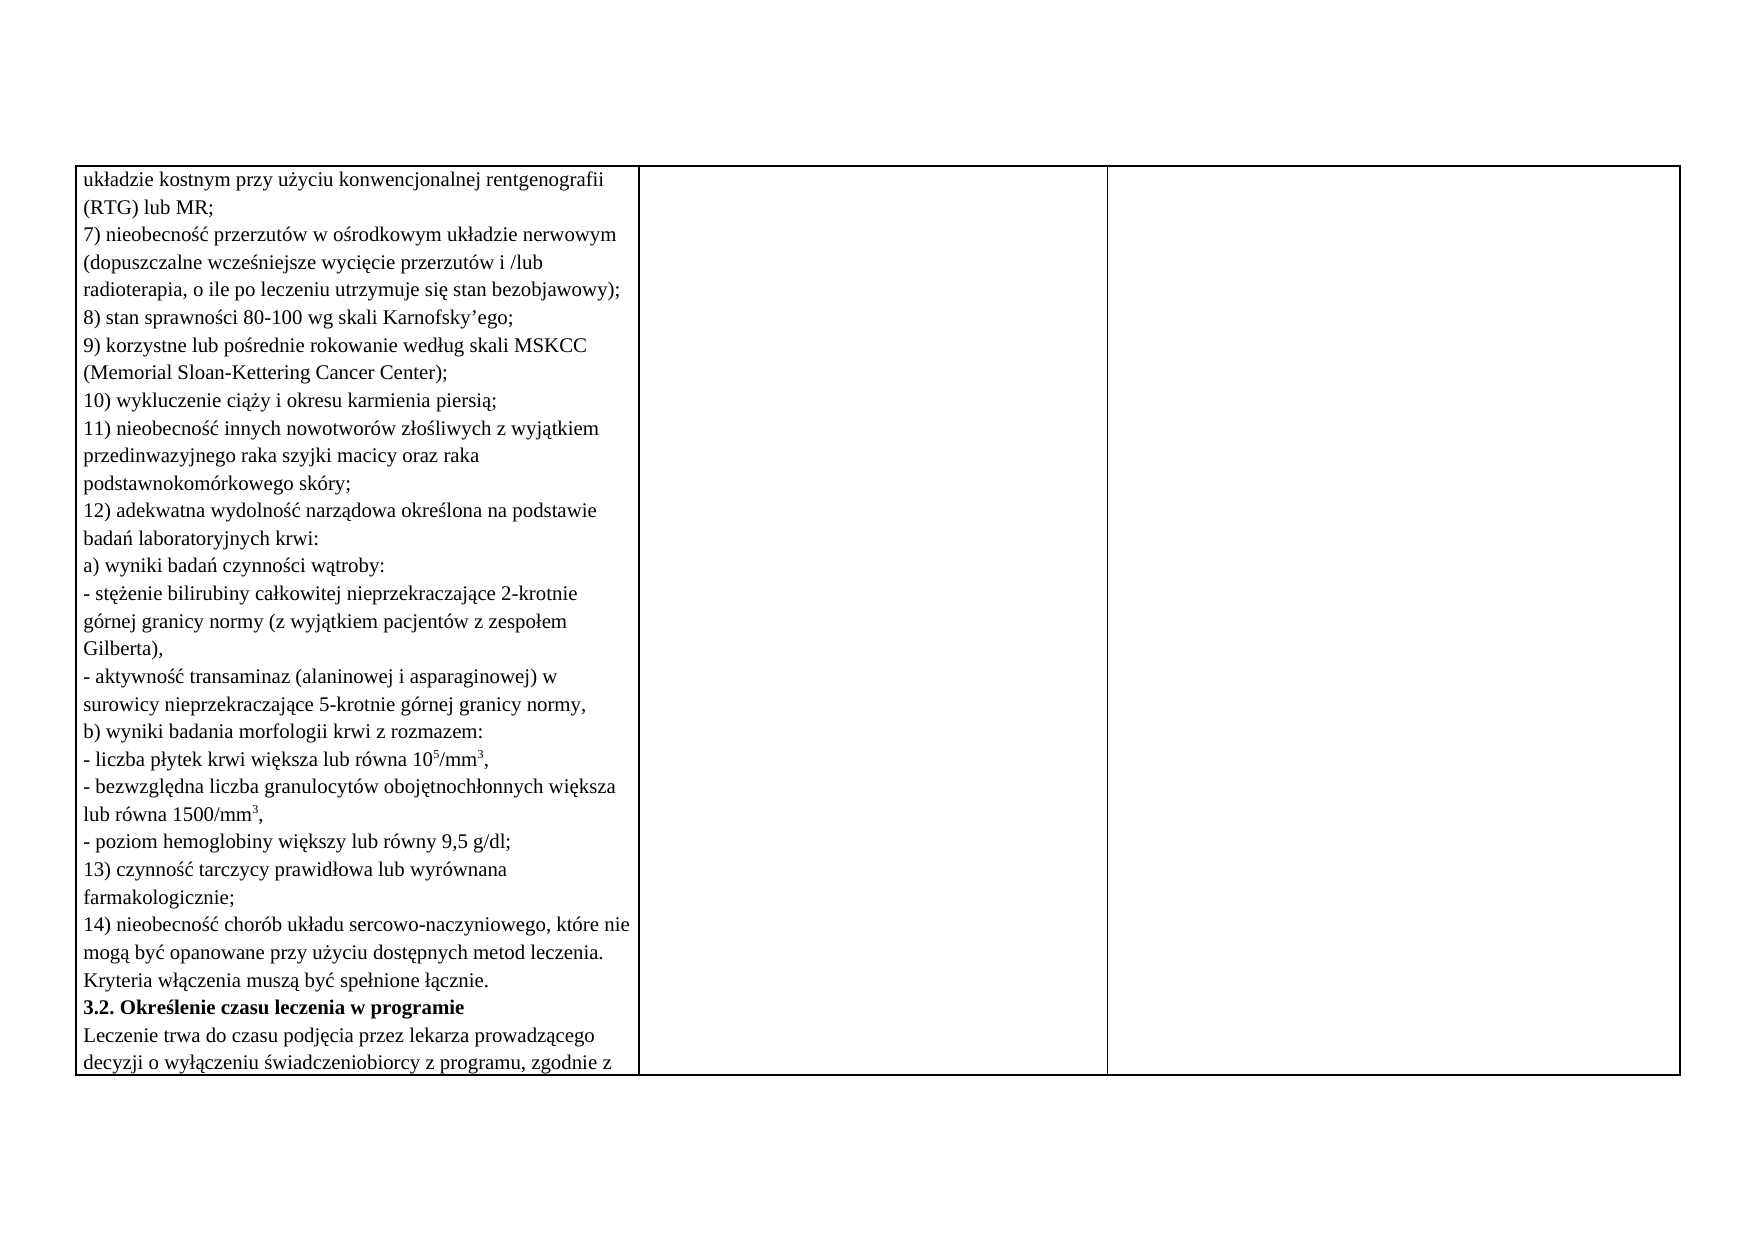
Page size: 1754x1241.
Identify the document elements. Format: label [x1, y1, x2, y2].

table_cell [77, 167, 638, 1074]
table_cell [1108, 167, 1679, 1074]
table_cell [640, 167, 1107, 1074]
